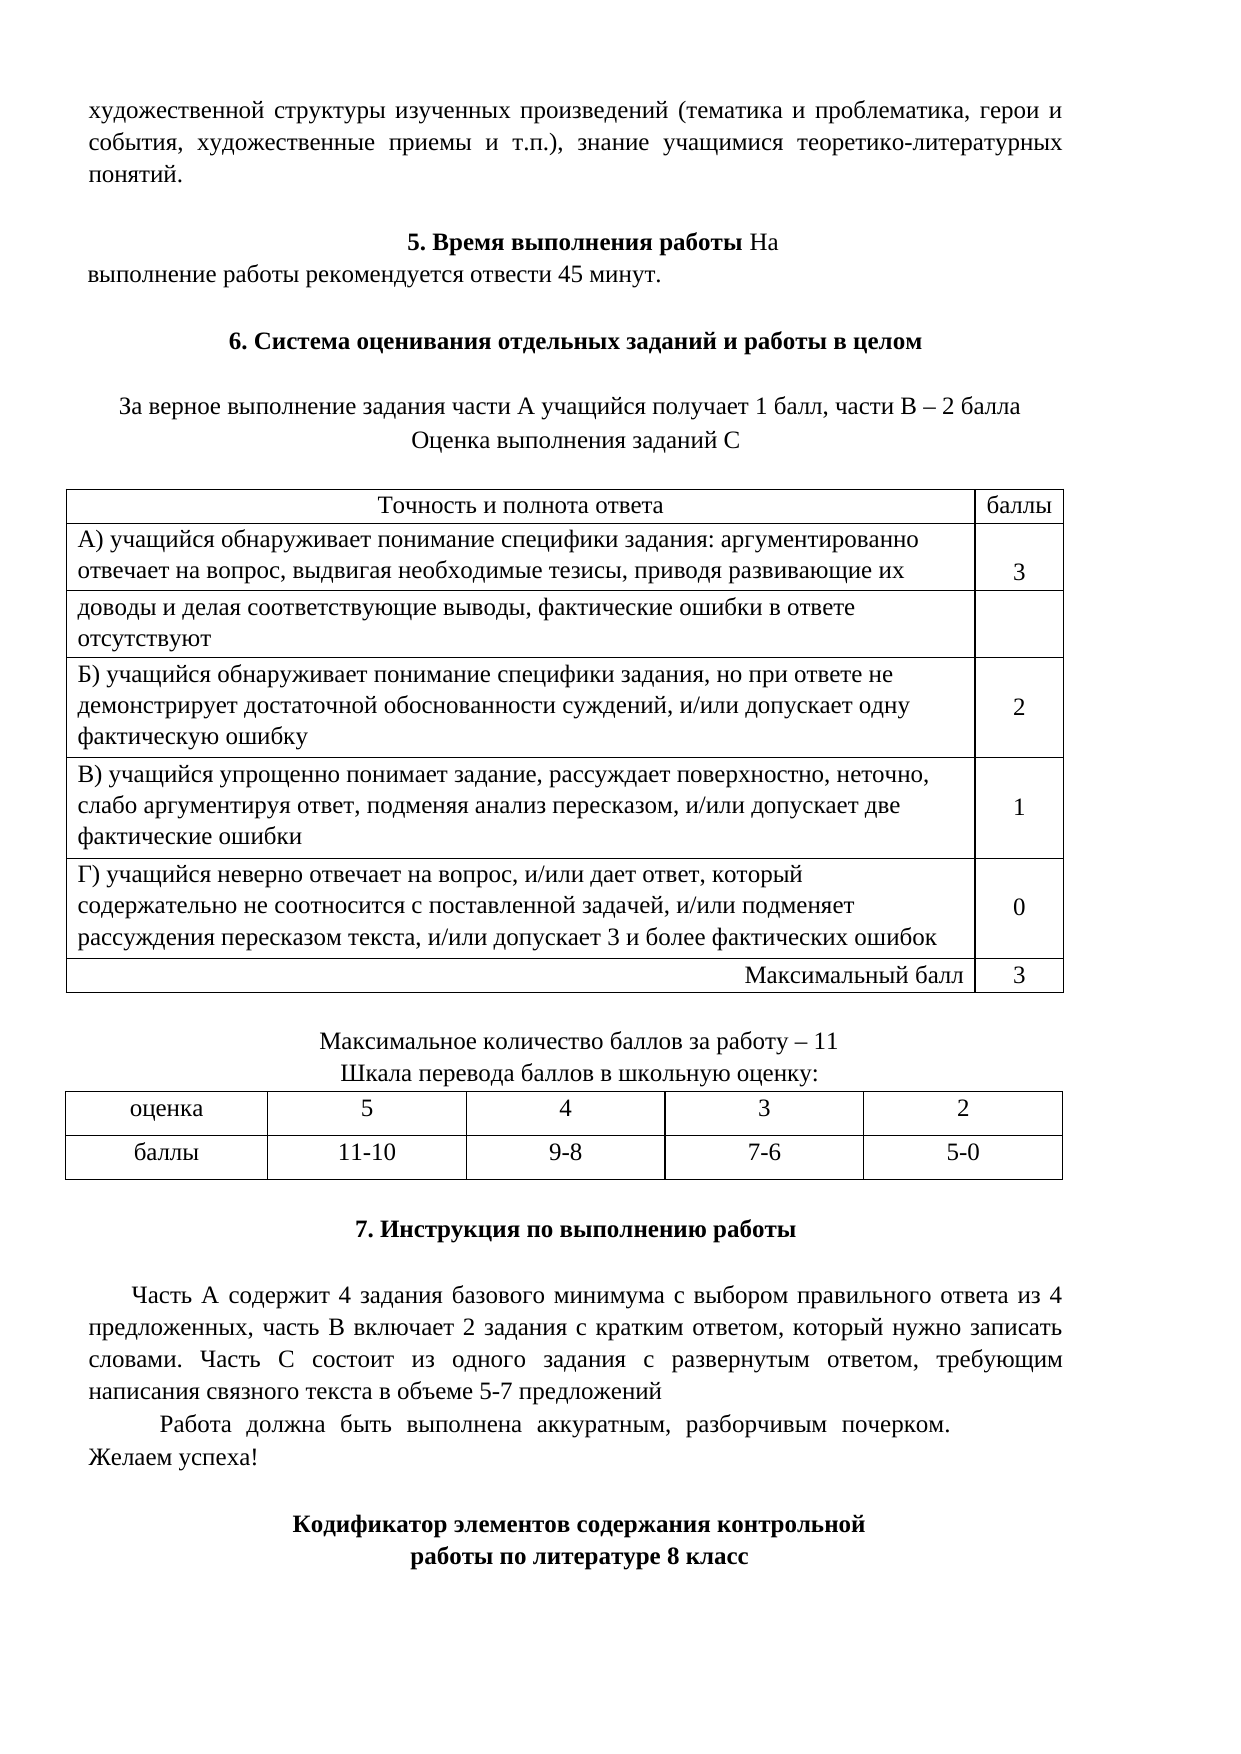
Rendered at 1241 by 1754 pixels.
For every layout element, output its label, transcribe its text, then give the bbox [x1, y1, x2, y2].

table_cell баллы [66, 1136, 267, 1179]
table_header оценка [66, 1092, 267, 1135]
table_cell А) учащийся обнаруживает понимание специфики задания: аргументированно отвечает на вопрос, выдвигая необходимые тезисы, приводя развивающие их [67, 524, 974, 590]
table_cell 2 [976, 658, 1063, 757]
table_cell Максимальный балл [67, 959, 974, 992]
table_cell 1 [976, 758, 1063, 857]
text 5. Время выполнения работы На выполнение работы рекомендуется отвести 45 минут. [87, 227, 778, 287]
text За верное выполнение задания части А учащийся получает 1 балл, части В – 2 балла [87, 391, 1063, 420]
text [87, 95, 1063, 188]
table_cell Б) учащийся обнаруживает понимание специфики задания, но при ответе не демонстрирует достаточной обоснованности суждений, и/или допускает одну фактическую ошибку [67, 658, 974, 757]
table_header 3 [666, 1092, 863, 1135]
table_cell 5-0 [864, 1136, 1062, 1179]
table_cell 11-10 [268, 1136, 466, 1179]
table_header 2 [864, 1092, 1062, 1135]
table_cell Г) учащийся неверно отвечает на вопрос, и/или дает ответ, который содержательно не соотносится с поставленной задачей, и/или подменяет рассуждения пересказом текста, и/или допускает 3 и более фактических ошибок [67, 859, 974, 958]
table_cell [976, 591, 1063, 657]
table_cell доводы и делая соответствующие выводы, фактические ошибки в ответе отсутствуют [67, 591, 974, 657]
text Оценка выполнения заданий С [280, 425, 871, 453]
table_cell 7-6 [666, 1136, 863, 1179]
table_header 5 [268, 1092, 466, 1135]
text Максимальное количество баллов за работу – 11 Шкала перевода баллов в школьную оценку: [280, 1026, 878, 1087]
table_cell В) учащийся упрощенно понимает задание, рассуждает поверхностно, неточно, слабо аргументируя ответ, подменяя анализ пересказом, и/или допускает две фактические ошибки [67, 758, 974, 857]
text Работа должна быть выполнена аккуратным, разборчивым почерком. Желаем успеха! [87, 1409, 952, 1471]
table_header 4 [467, 1092, 664, 1135]
text Часть А содержит 4 задания базового минимума с выбором правильного ответа из 4 предложенных, часть В включает 2 задания с кратким ответом, который нужно записать словами. Часть С состоит из одного задания с развернутым ответом, требующим написания связного текста в объеме 5-7 предложений [87, 1280, 1063, 1405]
table_header Точность и полнота ответа [67, 490, 974, 522]
subtitle Кодификатор элементов содержания контрольной работы по литературе 8 класс [292, 1509, 866, 1570]
table_cell 0 [976, 859, 1063, 958]
table_header баллы [976, 490, 1063, 522]
table_cell 3 [976, 524, 1063, 590]
table_cell 9-8 [467, 1136, 664, 1179]
subtitle 7. Инструкция по выполнению работы [292, 1214, 859, 1243]
subtitle 6. Система оценивания отдельных заданий и работы в целом [66, 326, 1085, 355]
table_cell 3 [976, 959, 1063, 992]
